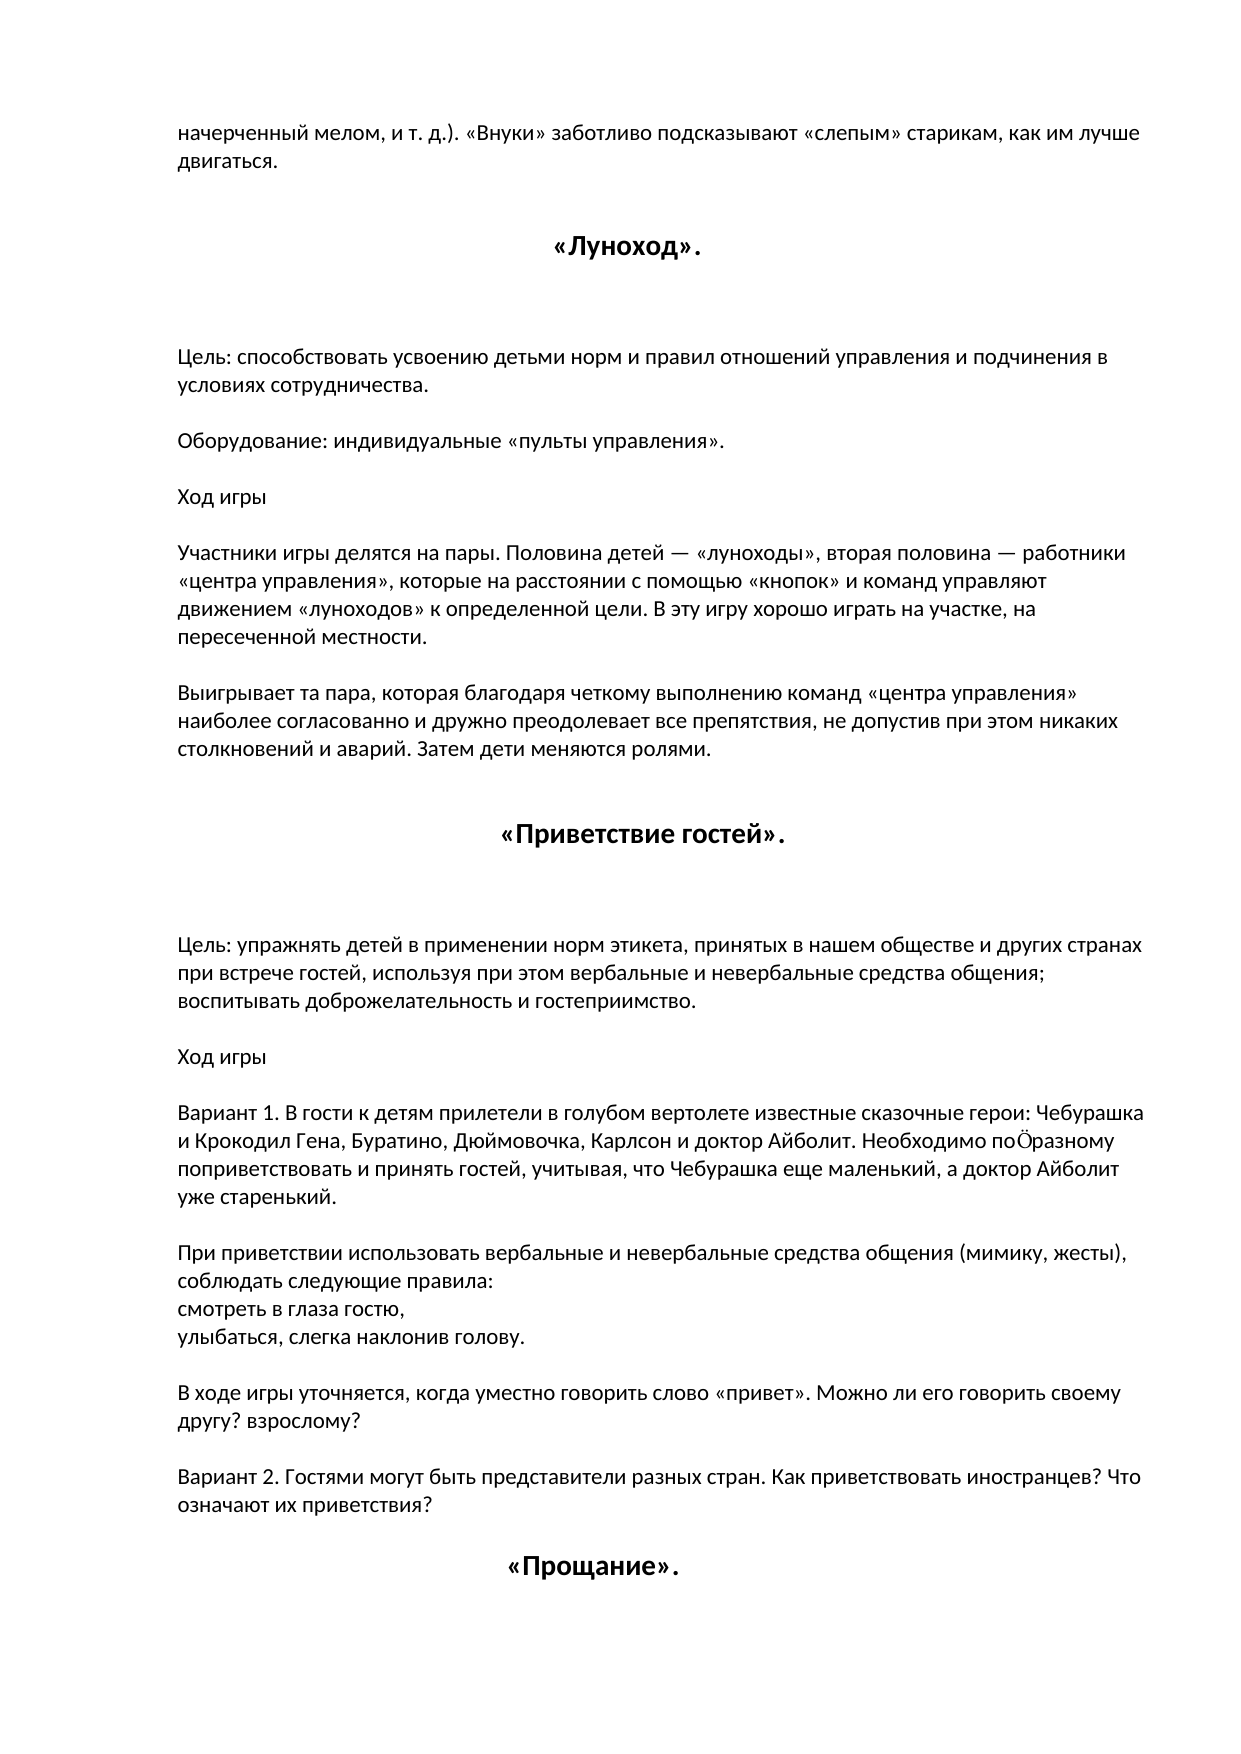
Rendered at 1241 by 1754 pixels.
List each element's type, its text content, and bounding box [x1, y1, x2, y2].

text «Приветствие гостей». [177, 815, 1152, 851]
text Ход игры [177, 1042, 1152, 1070]
text «Луноход». [177, 227, 1152, 263]
text «Прощание». [177, 1547, 1152, 1582]
text Цель: упражнять детей в применении норм этикета, принятых в нашем обществе и других странах при встрече гостей, используя при этом вербальные и невербальные средства общения; воспитывать доброжелательность и гостеприимство. [177, 930, 1152, 1014]
text Участники игры делятся на пары. Половина детей — «луноходы», вторая половина — работники «центра управления», которые на расстоянии с помощью «кнопок» и команд управляют движением «луноходов» к определенной цели. В эту игру хорошо играть на участке, на пересеченной местности. [177, 538, 1152, 650]
text смотреть в глаза гостю, [177, 1294, 1152, 1322]
text Ход игры [177, 482, 1152, 510]
text улыбаться, слегка наклонив голову. [177, 1322, 1152, 1350]
text Вариант 2. Гостями могут быть представители разных стран. Как приветствовать иностранцев? Что означают их приветствия? [177, 1462, 1152, 1518]
text При приветствии использовать вербальные и невербальные средства общения (мимику, жесты), соблюдать следующие правила: [177, 1238, 1152, 1294]
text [177, 118, 1152, 174]
text В ходе игры уточняется, когда уместно говорить слово «привет». Можно ли его говорить своему другу? взрослому? [177, 1378, 1152, 1434]
text Оборудование: индивидуальные «пульты управления». [177, 426, 1152, 454]
text Выигрывает та пара, которая благодаря четкому выполнению команд «центра управления» наиболее согласованно и дружно преодолевает все препятствия, не допустив при этом никаких столкновений и аварий. Затем дети меняются ролями. [177, 678, 1152, 762]
text Вариант 1. В гости к детям прилетели в голубом вертолете известные сказочные герои: Чебурашка и Крокодил Гена, Буратино, Дюймовочка, Карлсон и доктор Айболит. Необходимо поразному поприветствовать и принять гостей, учитывая, что Чебурашка еще маленький, а доктор Айболит уже старенький. [177, 1098, 1152, 1210]
text Цель: способствовать усвоению детьми норм и правил отношений управления и подчинения в условиях сотрудничества. [177, 342, 1152, 398]
